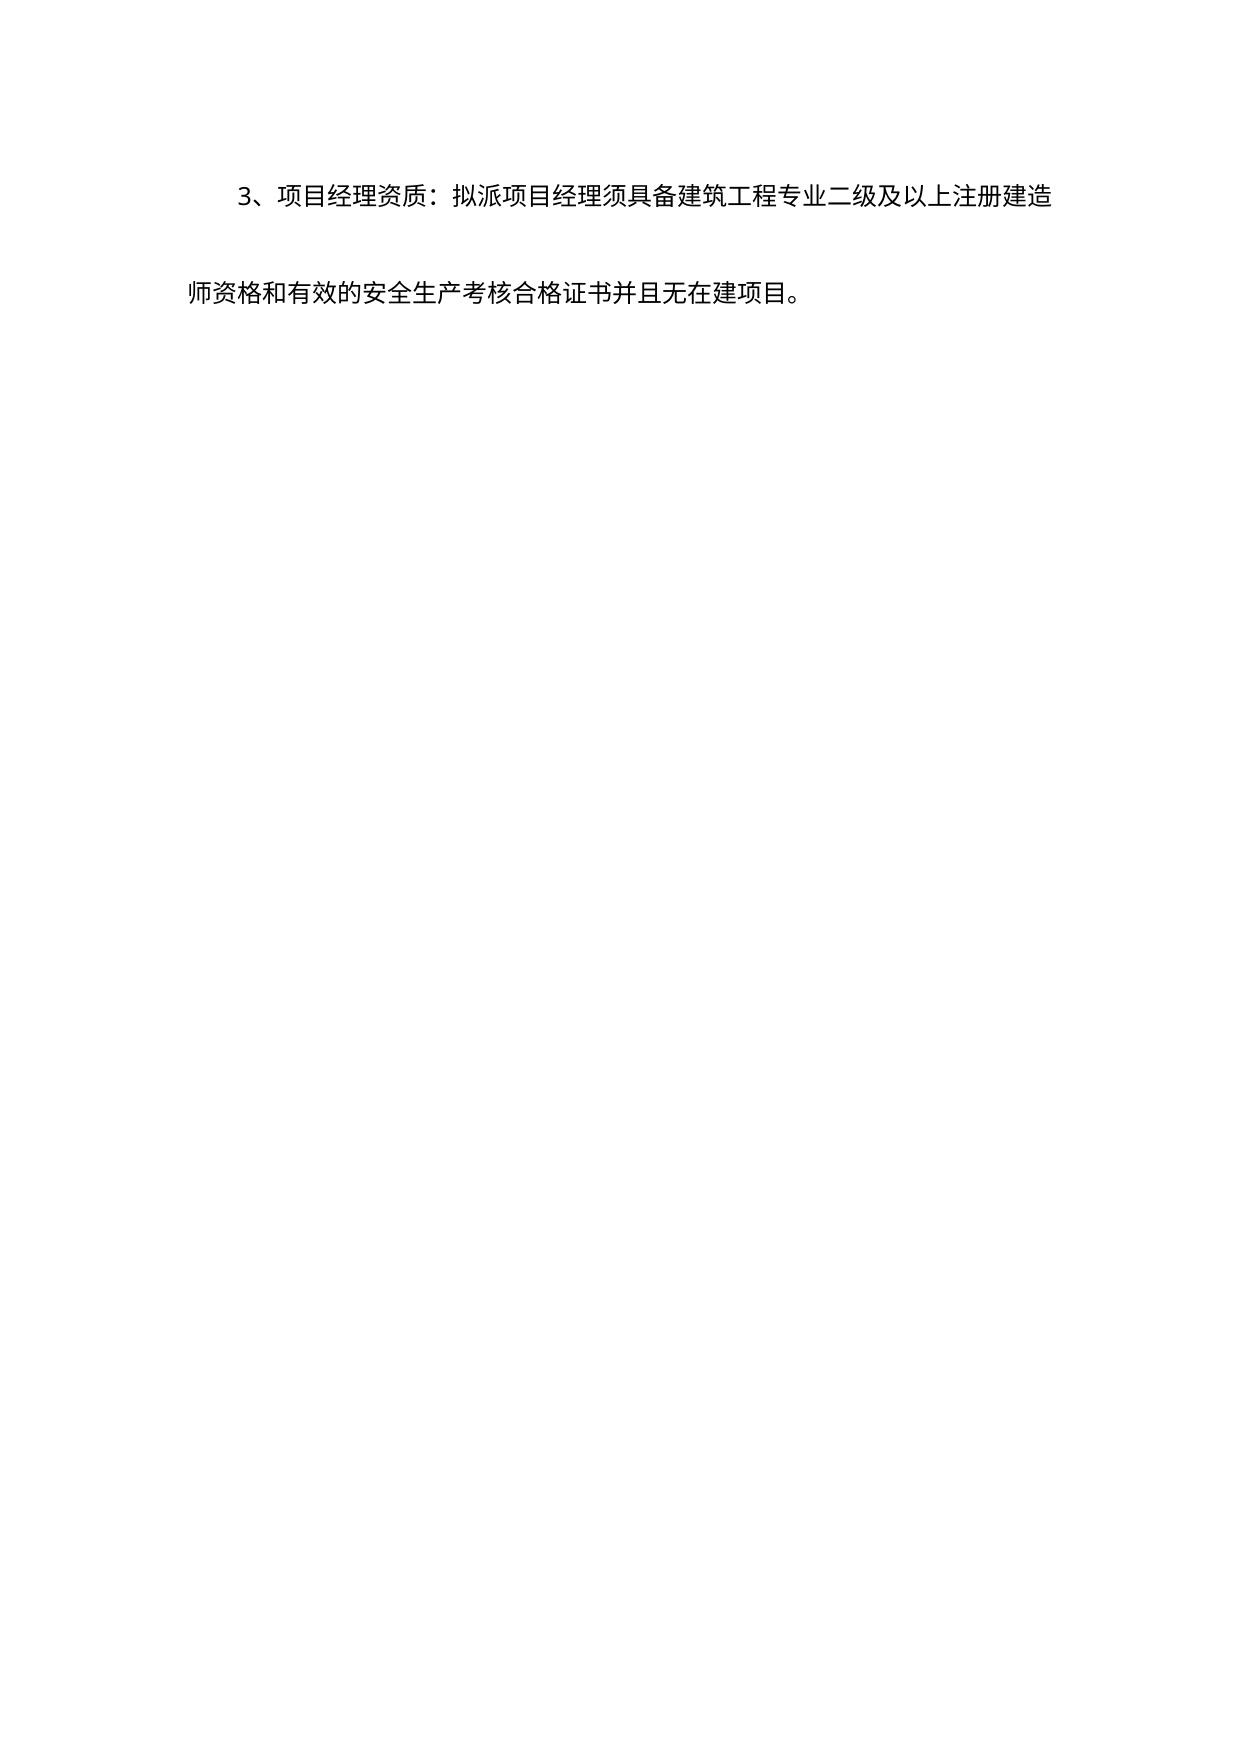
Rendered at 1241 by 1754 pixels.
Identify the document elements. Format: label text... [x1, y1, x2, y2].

text 3、项目经理资质：拟派项目经理须具备建筑工程专业二级及以上注册建造师资格和有效的安全生产考核合格证书并且无在建项目。 [187, 162, 1053, 324]
